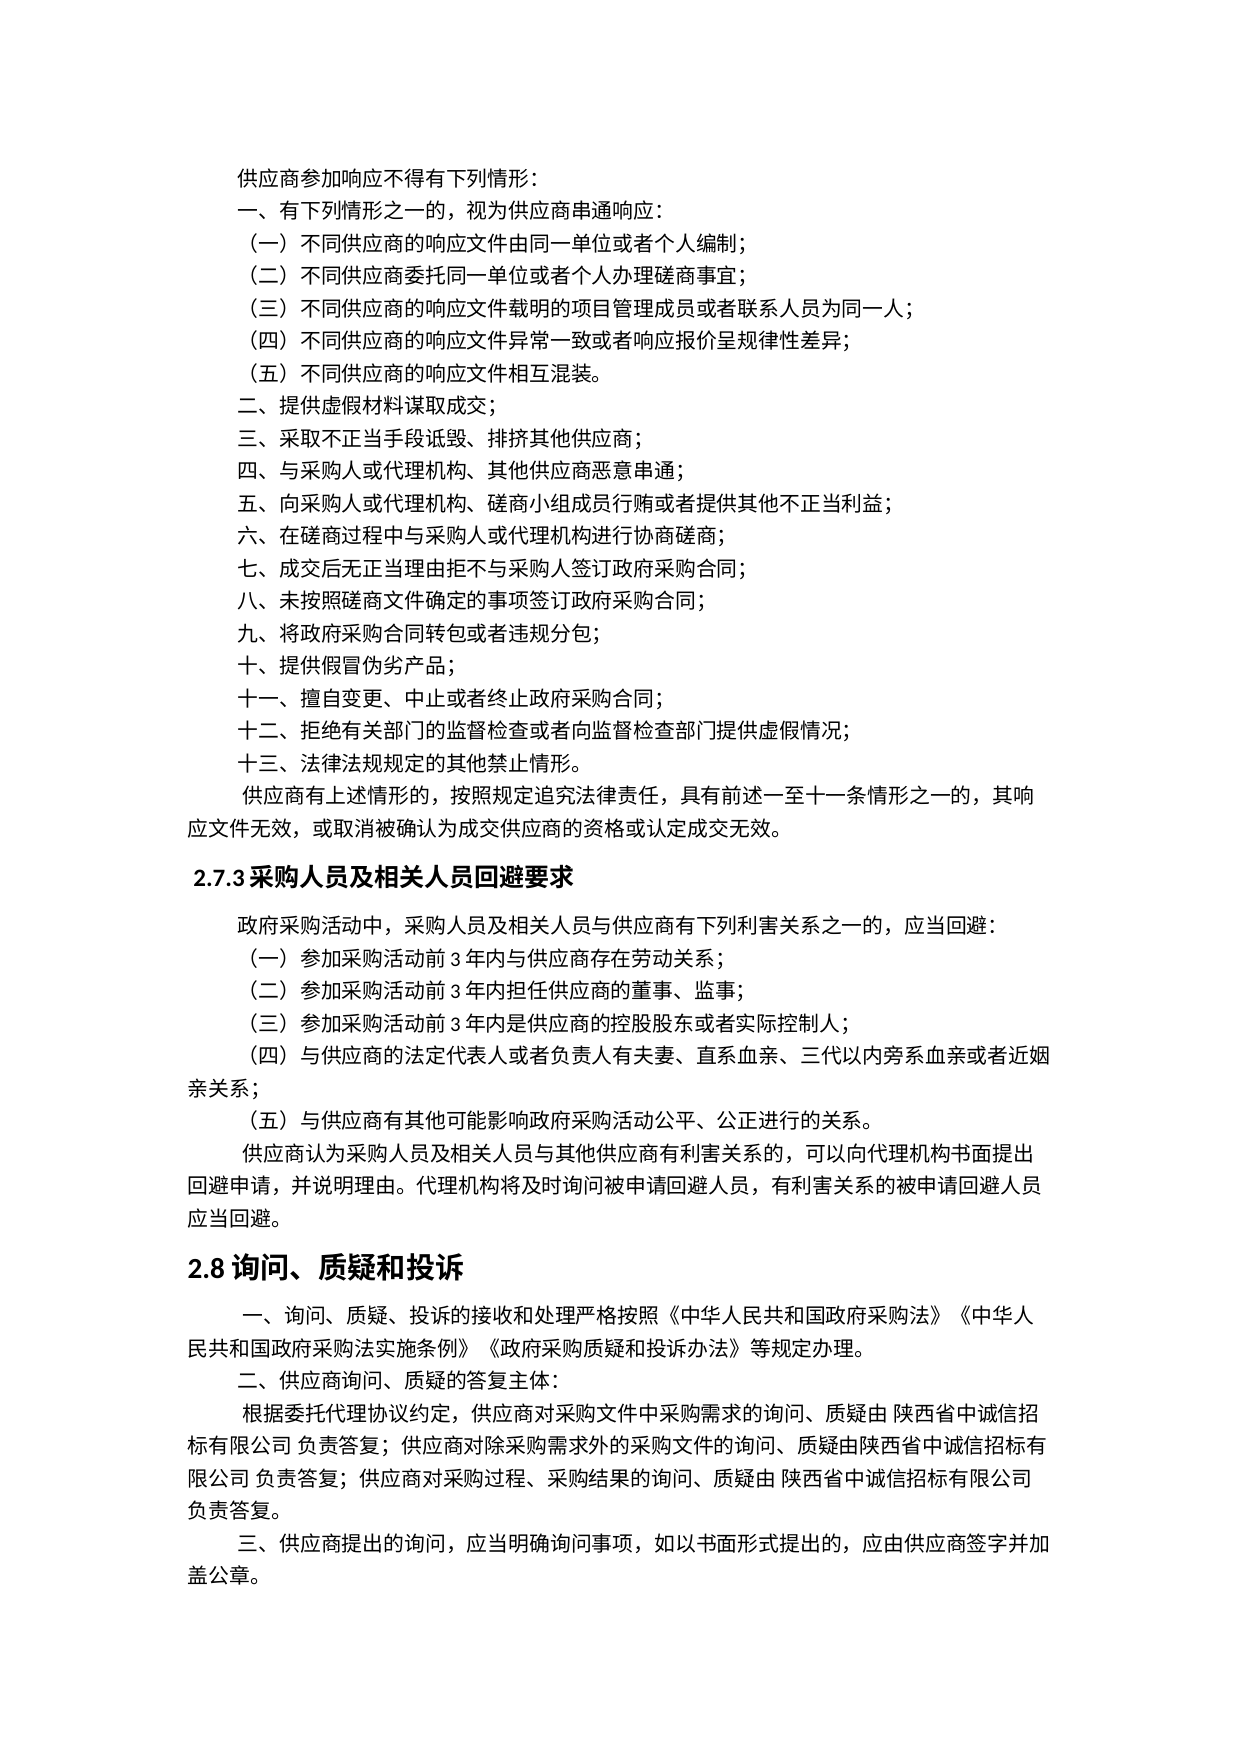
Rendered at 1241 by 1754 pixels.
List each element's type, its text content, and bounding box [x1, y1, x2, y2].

text 供应商认为采购人员及相关人员与其他供应商有利害关系的，可以向代理机构书面提出回避申请，并说明理由。代理机构将及时询问被申请回避人员，有利害关系的被申请回避人员应当回避。 [187, 1137, 1053, 1234]
text （二）不同供应商委托同一单位或者个人办理磋商事宜； [187, 259, 1053, 292]
text （五）与供应商有其他可能影响政府采购活动公平、公正进行的关系。 [187, 1104, 1053, 1137]
text 十、提供假冒伪劣产品； [187, 649, 1053, 682]
text （二）参加采购活动前3年内担任供应商的董事、监事； [187, 974, 1053, 1007]
text 八、未按照磋商文件确定的事项签订政府采购合同； [187, 584, 1053, 617]
text 七、成交后无正当理由拒不与采购人签订政府采购合同； [187, 552, 1053, 584]
text 二、提供虚假材料谋取成交； [187, 389, 1053, 422]
text 五、向采购人或代理机构、磋商小组成员行贿或者提供其他不正当利益； [187, 487, 1053, 519]
text 根据委托代理协议约定，供应商对采购文件中采购需求的询问、质疑由 陕西省中诚信招标有限公司 负责答复；供应商对除采购需求外的采购文件的询问、质疑由陕西省中诚信招标有限公司 负责答复；供应商对采购过程、采购结果的询问、质疑由 陕西省中诚信招标有限公司 负责答复。 [187, 1397, 1053, 1527]
text （五）不同供应商的响应文件相互混装。 [187, 357, 1053, 389]
text 供应商参加响应不得有下列情形： [187, 162, 1053, 194]
text 2.8询问、质疑和投诉 [187, 1234, 1053, 1299]
text 六、在磋商过程中与采购人或代理机构进行协商磋商； [187, 519, 1053, 552]
text 十二、拒绝有关部门的监督检查或者向监督检查部门提供虚假情况； [187, 714, 1053, 747]
text 供应商有上述情形的，按照规定追究法律责任，具有前述一至十一条情形之一的，其响应文件无效，或取消被确认为成交供应商的资格或认定成交无效。 [187, 779, 1053, 844]
text （三）参加采购活动前3年内是供应商的控股股东或者实际控制人； [187, 1007, 1053, 1039]
text 2.7.3采购人员及相关人员回避要求 [187, 844, 1053, 909]
text （一）参加采购活动前3年内与供应商存在劳动关系； [187, 942, 1053, 974]
text （三）不同供应商的响应文件载明的项目管理成员或者联系人员为同一人； [187, 292, 1053, 324]
text 十一、擅自变更、中止或者终止政府采购合同； [187, 682, 1053, 714]
text 四、与采购人或代理机构、其他供应商恶意串通； [187, 454, 1053, 487]
text （一）不同供应商的响应文件由同一单位或者个人编制； [187, 227, 1053, 259]
text （四）不同供应商的响应文件异常一致或者响应报价呈规律性差异； [187, 324, 1053, 357]
text 一、有下列情形之一的，视为供应商串通响应： [187, 194, 1053, 227]
text （四）与供应商的法定代表人或者负责人有夫妻、直系血亲、三代以内旁系血亲或者近姻亲关系； [187, 1039, 1053, 1104]
text 政府采购活动中，采购人员及相关人员与供应商有下列利害关系之一的，应当回避： [187, 909, 1053, 942]
text 一、询问、质疑、投诉的接收和处理严格按照《中华人民共和国政府采购法》《中华人民共和国政府采购法实施条例》《政府采购质疑和投诉办法》等规定办理。 [187, 1299, 1053, 1364]
text 二、供应商询问、质疑的答复主体： [187, 1364, 1053, 1397]
text 九、将政府采购合同转包或者违规分包； [187, 617, 1053, 649]
text 三、供应商提出的询问，应当明确询问事项，如以书面形式提出的，应由供应商签字并加盖公章。 [187, 1527, 1053, 1592]
text 十三、法律法规规定的其他禁止情形。 [187, 747, 1053, 779]
text 三、采取不正当手段诋毁、排挤其他供应商； [187, 422, 1053, 454]
